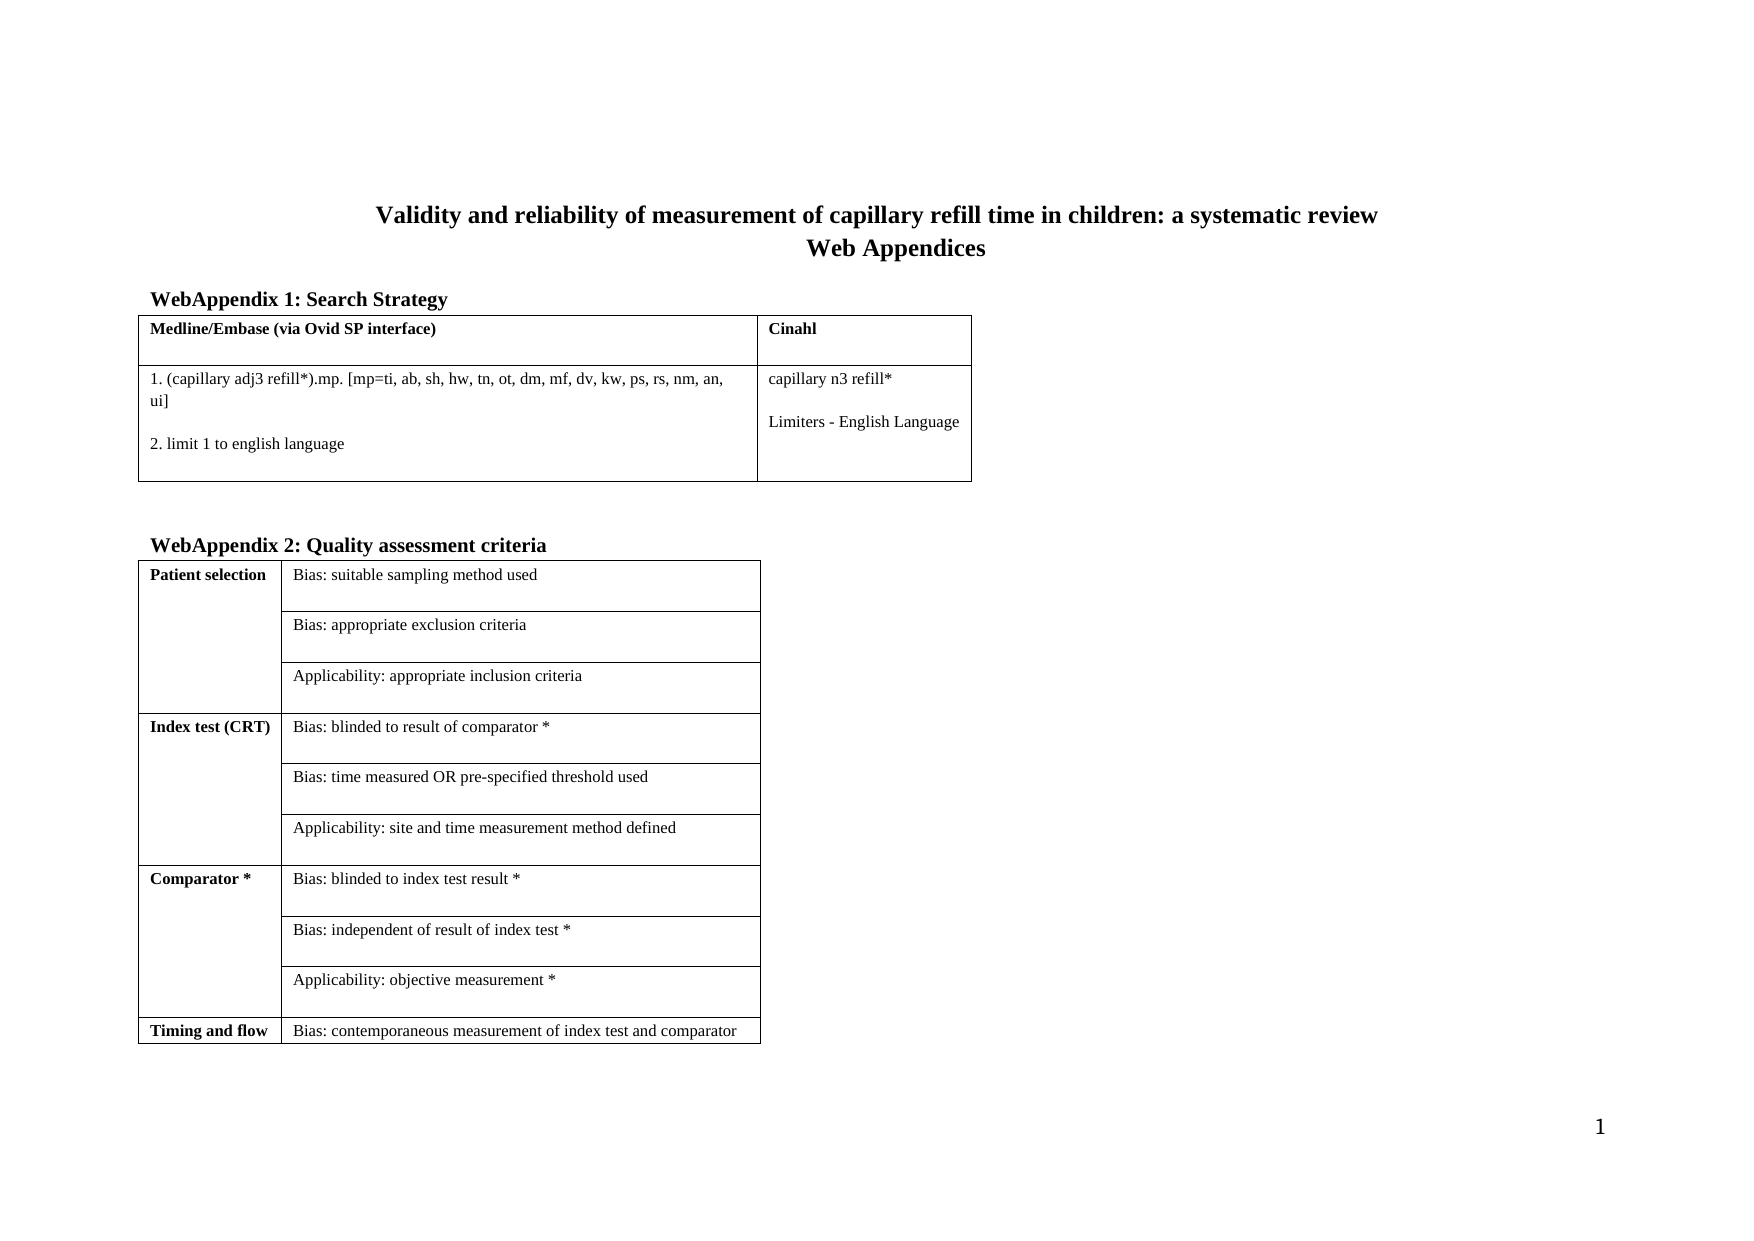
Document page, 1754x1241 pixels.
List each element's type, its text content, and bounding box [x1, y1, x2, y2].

text Web Appendices [187, 233, 1604, 262]
table_cell Comparator * [139, 866, 281, 1017]
table_header Patient selection [139, 561, 281, 713]
table_cell Applicability: site and time measurement method defined [282, 815, 760, 865]
table_cell Bias: blinded to result of comparator * [282, 714, 760, 763]
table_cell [282, 1018, 760, 1043]
table_cell Index test (CRT) [139, 714, 281, 865]
table_cell Bias: independent of result of index test * [282, 917, 760, 966]
table_cell Timing and flow [139, 1018, 281, 1043]
table_cell capillary n3 refill* Limiters - English Language [758, 366, 971, 481]
table_cell Bias: blinded to index test result * [282, 866, 760, 916]
subtitle WebAppendix 2: Quality assessment criteria [150, 533, 1604, 557]
table_cell Applicability: appropriate inclusion criteria [282, 663, 760, 713]
table_cell 1. (capillary adj3 refill*).mp. [mp=ti, ab, sh, hw, tn, ot, dm, mf, dv, kw, ps, rs, nm, an, ui] 2. limit 1 to english language [139, 366, 757, 481]
table_header Bias: suitable sampling method used [282, 561, 760, 611]
table_header Medline/Embase (via Ovid SP interface) [139, 316, 757, 365]
subtitle WebAppendix 1: Search Strategy [150, 287, 1604, 311]
table_cell Bias: appropriate exclusion criteria [282, 612, 760, 662]
table_header Cinahl [758, 316, 971, 365]
subtitle Validity and reliability of measurement of capillary refill time in children: a systematic review [150, 200, 1604, 229]
table_cell Bias: time measured OR pre-specified threshold used [282, 764, 760, 814]
table_cell Applicability: objective measurement * [282, 967, 760, 1017]
